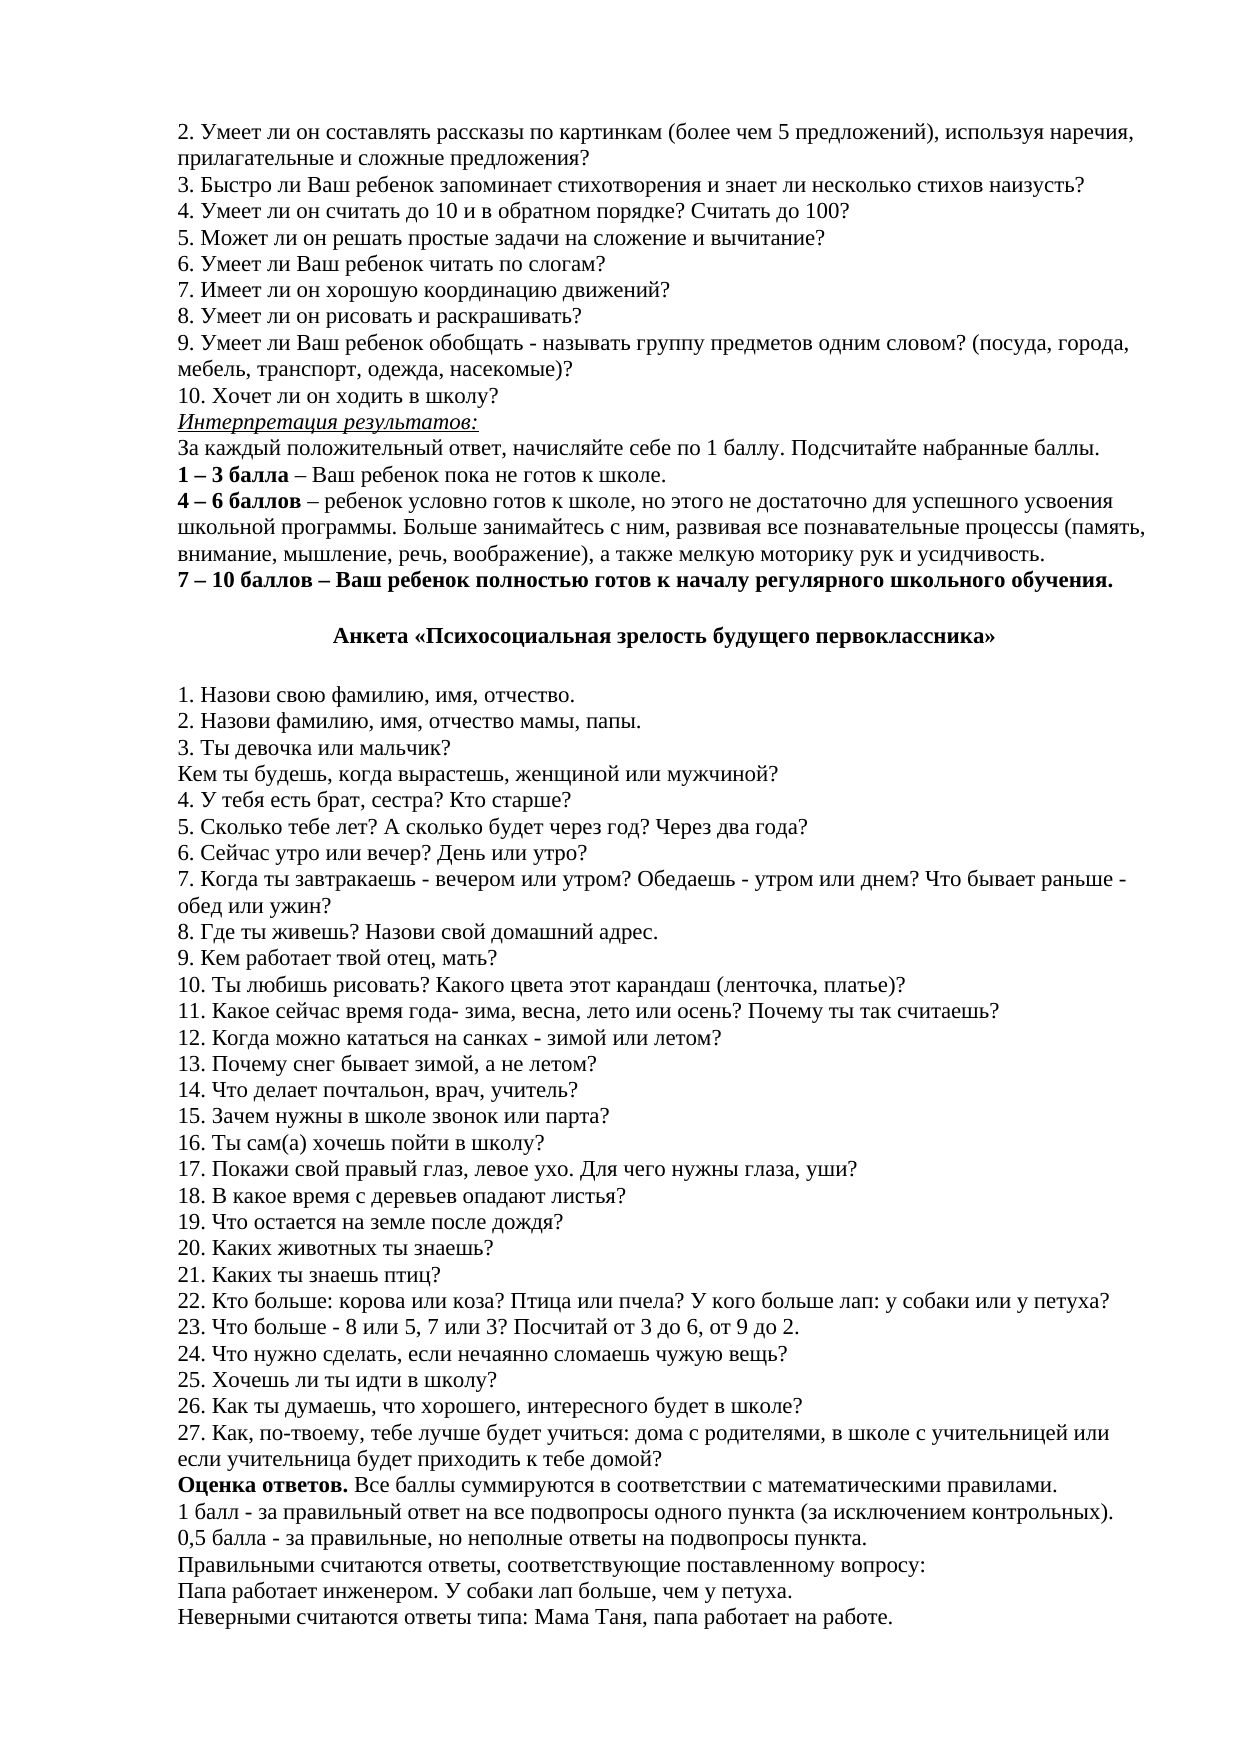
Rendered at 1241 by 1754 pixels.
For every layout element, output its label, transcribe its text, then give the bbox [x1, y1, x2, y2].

text Анкета «Психосоциальная зрелость будущего первоклассника» [177, 622, 1152, 648]
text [177, 681, 1152, 1630]
